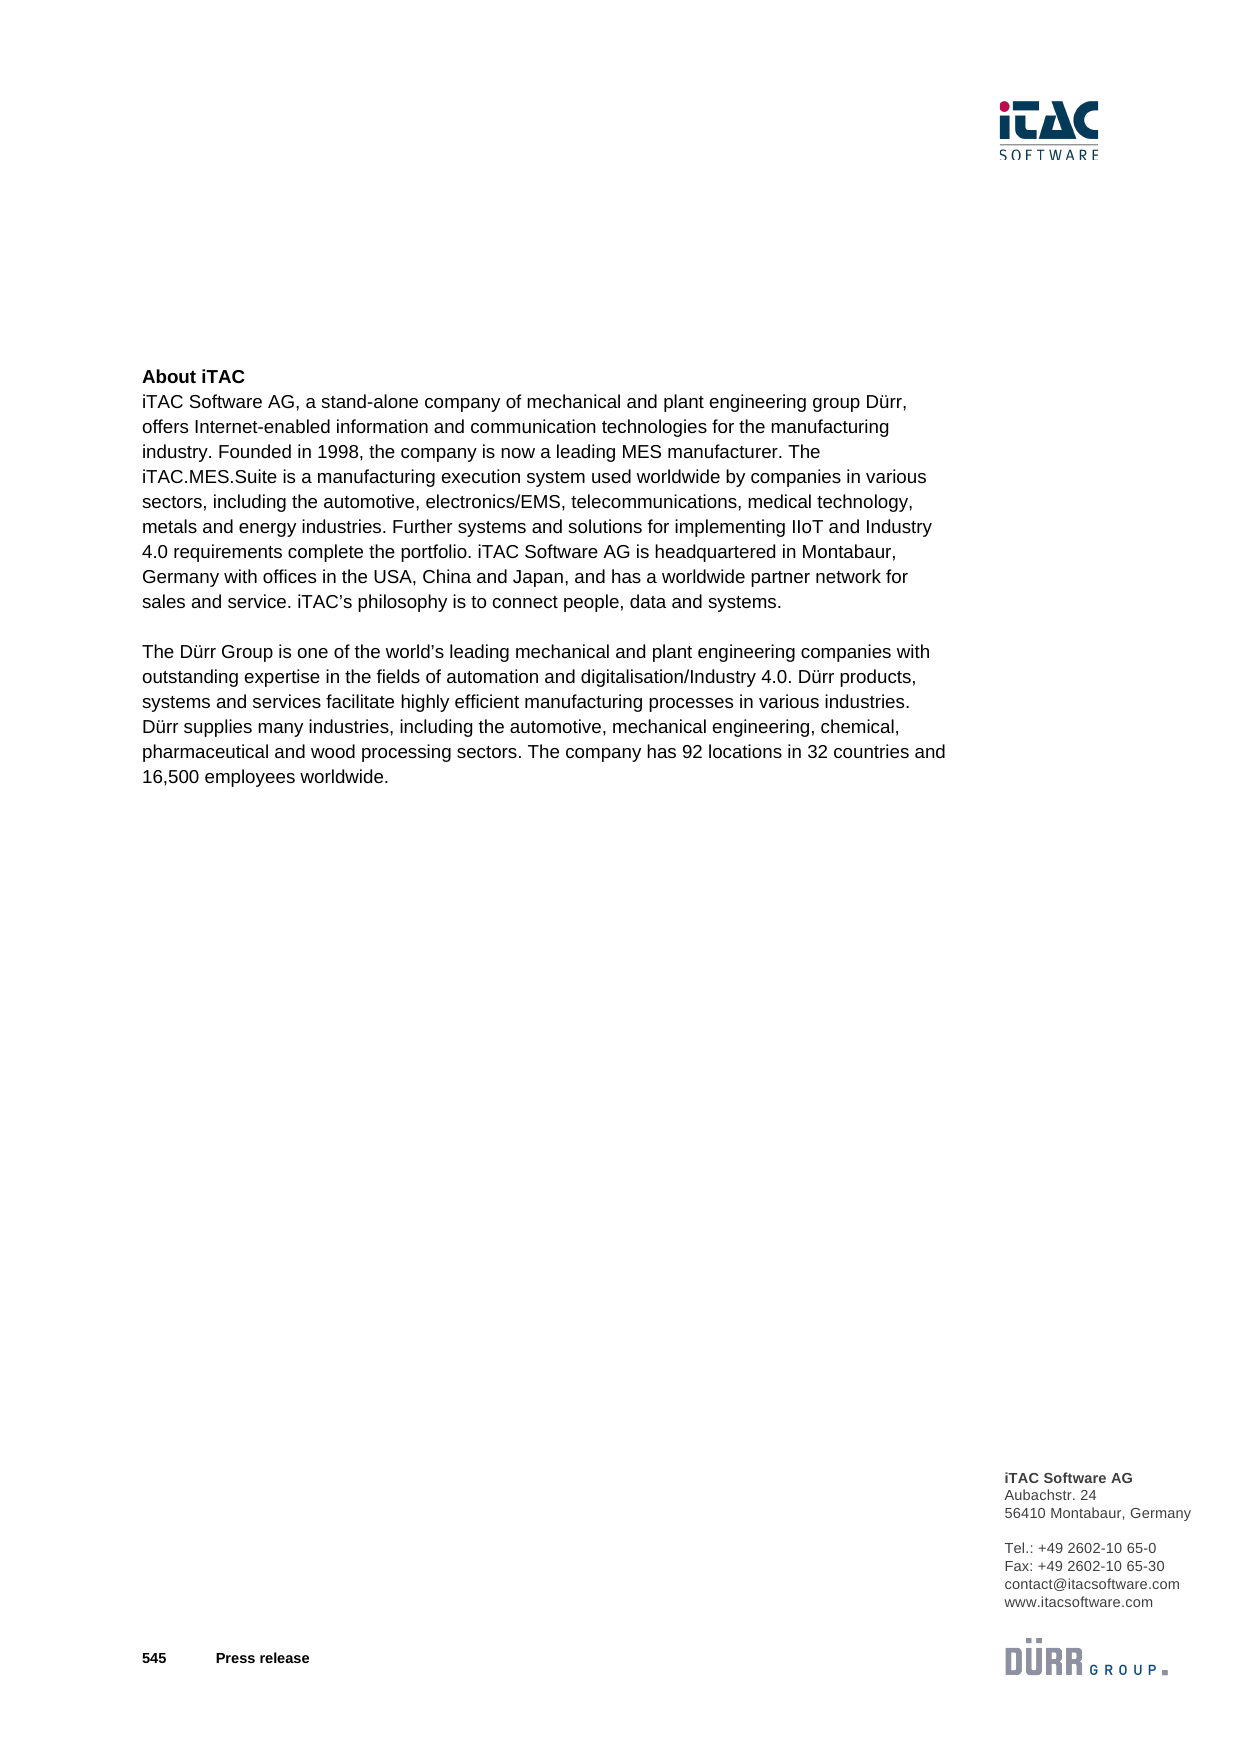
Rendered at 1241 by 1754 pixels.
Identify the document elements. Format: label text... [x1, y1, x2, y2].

text About iTAC [142, 366, 951, 388]
text iTAC Software AG, a stand-alone company of mechanical and plant engineering group Dürr, offers Internet-enabled information and communication technologies for the manufacturing industry. Founded in 1998, the company is now a leading MES manufacturer. The iTAC.MES.Suite is a manufacturing execution system used worldwide by companies in various sectors, including the automotive, electronics/EMS, telecommunications, medical technology, metals and energy industries. Further systems and solutions for implementing IIoT and Industry 4.0 requirements complete the portfolio. iTAC Software AG is headquartered in Montabaur, Germany with offices in the USA, China and Japan, and has a worldwide partner network for sales and service. iTAC’s philosophy is to connect people, data and systems. [142, 388, 951, 613]
text The Dürr Group is one of the world’s leading mechanical and plant engineering companies with outstanding expertise in the fields of automation and digitalisation/Industry 4.0. Dürr products, systems and services facilitate highly efficient manufacturing processes in various industries. Dürr supplies many industries, including the automotive, mechanical engineering, chemical, pharmaceutical and wood processing sectors. The company has 92 locations in 32 countries and 16,500 employees worldwide. [142, 638, 951, 788]
